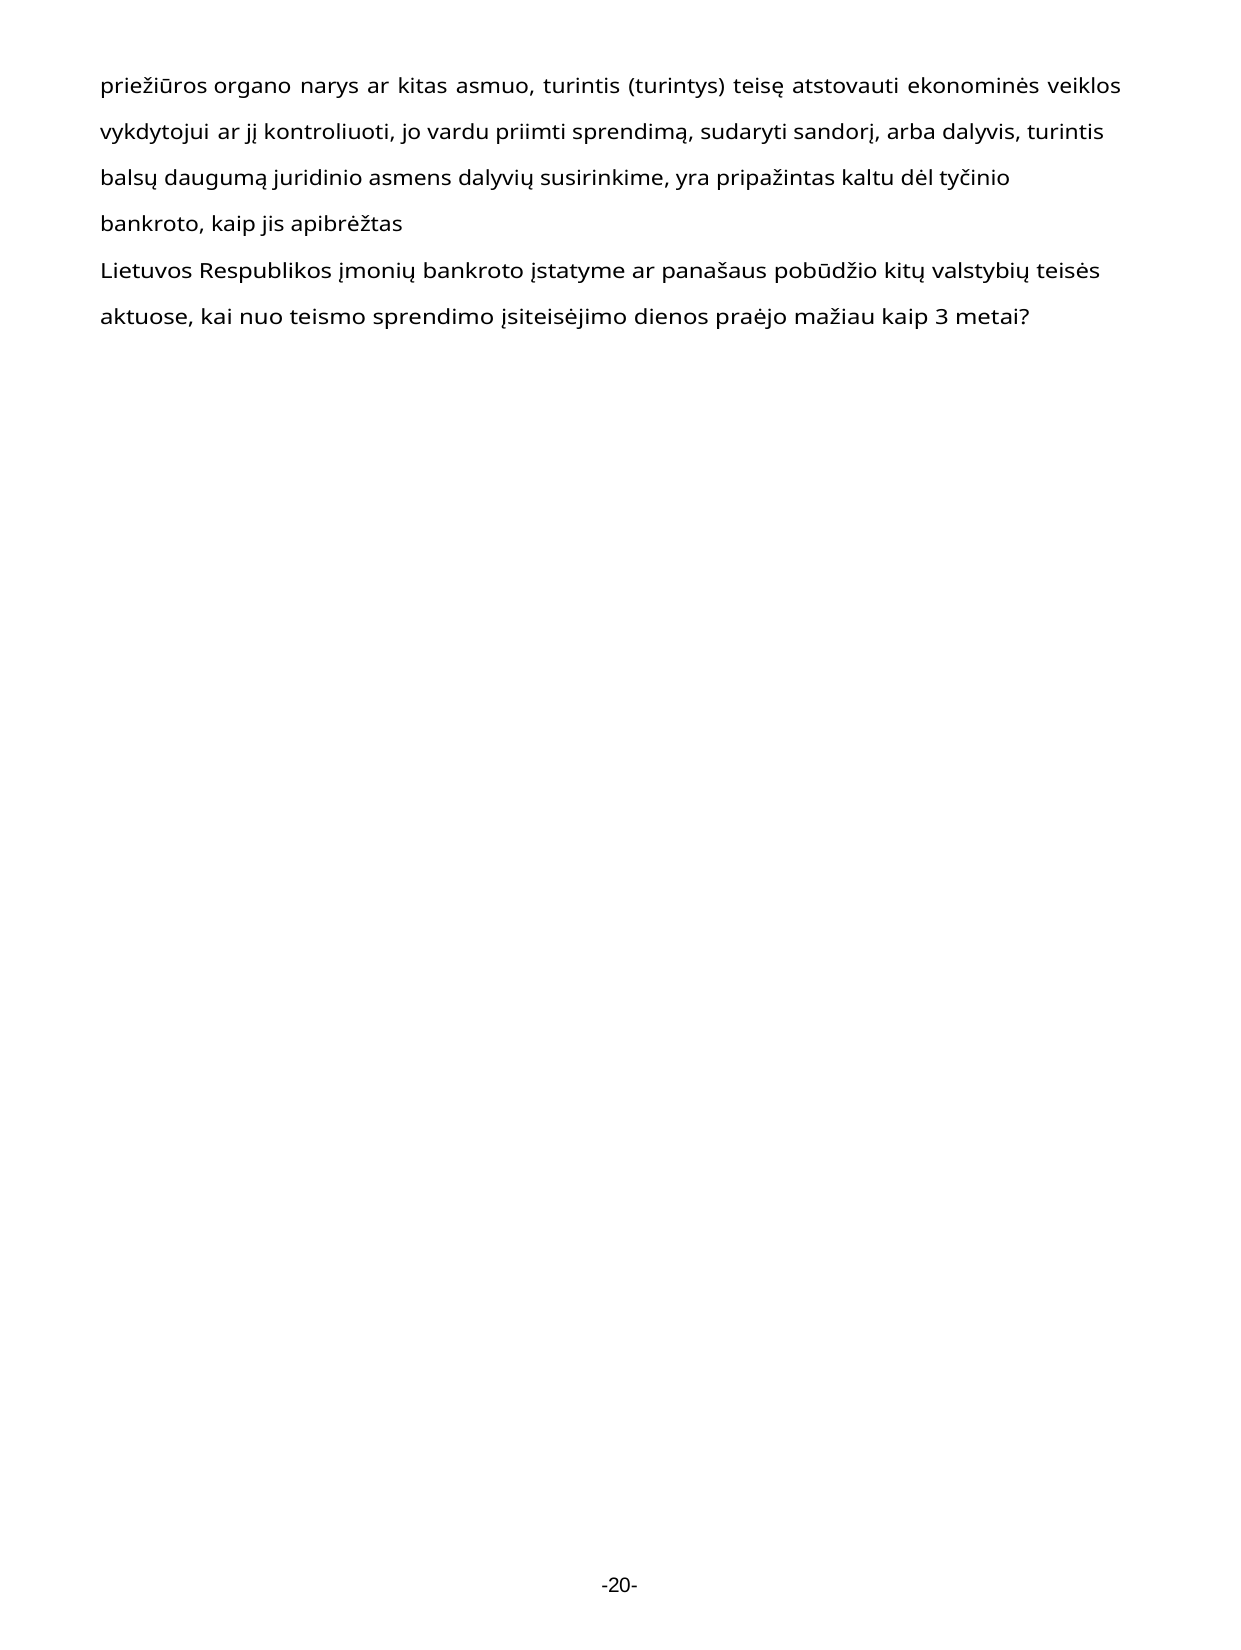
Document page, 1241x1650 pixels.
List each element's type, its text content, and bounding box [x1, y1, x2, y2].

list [100, 71, 1122, 238]
text Lietuvos Respublikos įmonių bankroto įstatyme ar panašaus pobūdžio kitų valstybių teisės aktuose, kai nuo teismo sprendimo įsiteisėjimo dienos praėjo mažiau kaip 3 metai? [100, 256, 1152, 331]
